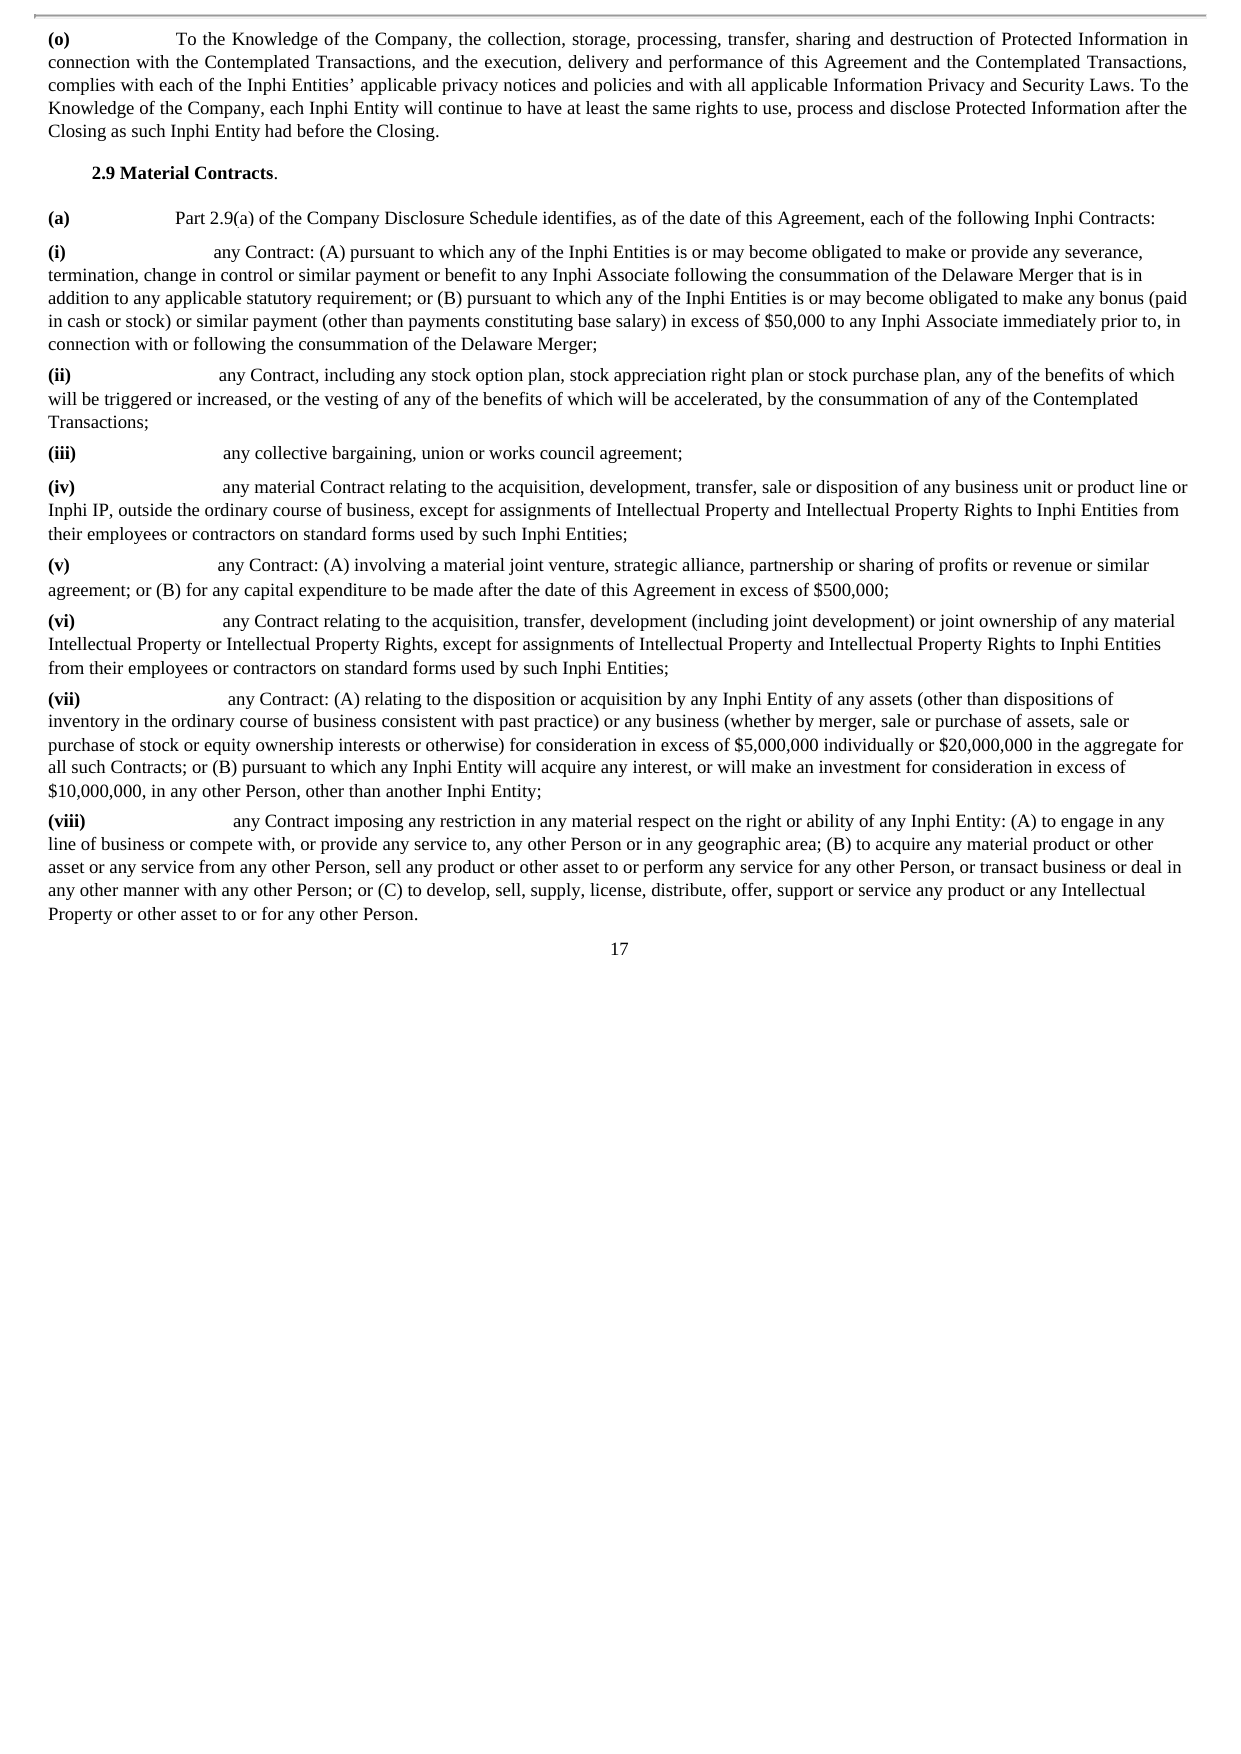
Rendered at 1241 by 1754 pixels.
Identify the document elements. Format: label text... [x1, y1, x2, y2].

list Part 2.9(a) of the Company Disclosure Schedule identifies, as of the date of this Agreement, each of the following Inphi Contracts: [48, 207, 1190, 229]
list any material Contract relating to the acquisition, development, transfer, sale or disposition of any business unit or product line or Inphi IP, outside the ordinary course of business, except for assignments of Intellectual Property and Intellectual Property Rights to Inphi Entities from their employees or contractors on standard forms used by such Inphi Entities; [48, 476, 1190, 544]
list any Contract imposing any restriction in any material respect on the right or ability of any Inphi Entity: (A) to engage in any line of business or compete with, or provide any service to, any other Person or in any geographic area; (B) to acquire any material product or other asset or any service from any other Person, sell any product or other asset to or perform any service for any other Person, or transact business or deal in any other manner with any other Person; or (C) to develop, sell, supply, license, distribute, offer, support or service any product or any Intellectual Property or other asset to or for any other Person. [48, 810, 1190, 924]
text 17 [48, 937, 1190, 959]
list any Contract: (A) pursuant to which any of the Inphi Entities is or may become obligated to make or provide any severance, termination, change in control or similar payment or benefit to any Inphi Associate following the consummation of the Delaware Merger that is in addition to any applicable statutory requirement; or (B) pursuant to which any of the Inphi Entities is or may become obligated to make any bonus (paid in cash or stock) or similar payment (other than payments constituting base salary) in excess of $50,000 to any Inphi Associate immediately prior to, in connection with or following the consummation of the Delaware Merger; [48, 241, 1190, 355]
list any Contract: (A) involving a material joint venture, strategic alliance, partnership or sharing of profits or revenue or similar agreement; or (B) for any capital expenditure to be made after the date of this Agreement in excess of $500,000; [48, 553, 1190, 600]
list To the Knowledge of the Company, the collection, storage, processing, transfer, sharing and destruction of Protected Information in connection with the Contemplated Transactions, and the execution, delivery and performance of this Agreement and the Contemplated Transactions, complies with each of the Inphi Entities’ applicable privacy notices and policies and with all applicable Information Privacy and Security Laws. To the Knowledge of the Company, each Inphi Entity will continue to have at least the same rights to use, process and disclose Protected Information after the Closing as such Inphi Entity had before the Closing. [48, 28, 1190, 142]
picture [34, 14, 1207, 19]
list any Contract: (A) relating to the disposition or acquisition by any Inphi Entity of any assets (other than dispositions of inventory in the ordinary course of business consistent with past practice) or any business (whether by merger, sale or purchase of assets, sale or purchase of stock or equity ownership interests or otherwise) for consideration in excess of $5,000,000 individually or $20,000,000 in the aggregate for all such Contracts; or (B) pursuant to which any Inphi Entity will acquire any interest, or will make an investment for consideration in excess of $10,000,000, in any other Person, other than another Inphi Entity; [48, 687, 1190, 801]
list any Contract relating to the acquisition, transfer, development (including joint development) or joint ownership of any material Intellectual Property or Intellectual Property Rights, except for assignments of Intellectual Property and Intellectual Property Rights to Inphi Entities from their employees or contractors on standard forms used by such Inphi Entities; [48, 609, 1190, 678]
list any collective bargaining, union or works council agreement; [48, 442, 1190, 463]
list any Contract, including any stock option plan, stock appreciation right plan or stock purchase plan, any of the benefits of which will be triggered or increased, or the vesting of any of the benefits of which will be accelerated, by the consummation of any of the Contemplated Transactions; [48, 364, 1190, 433]
text 2.9 Material Contracts. [92, 162, 1190, 183]
